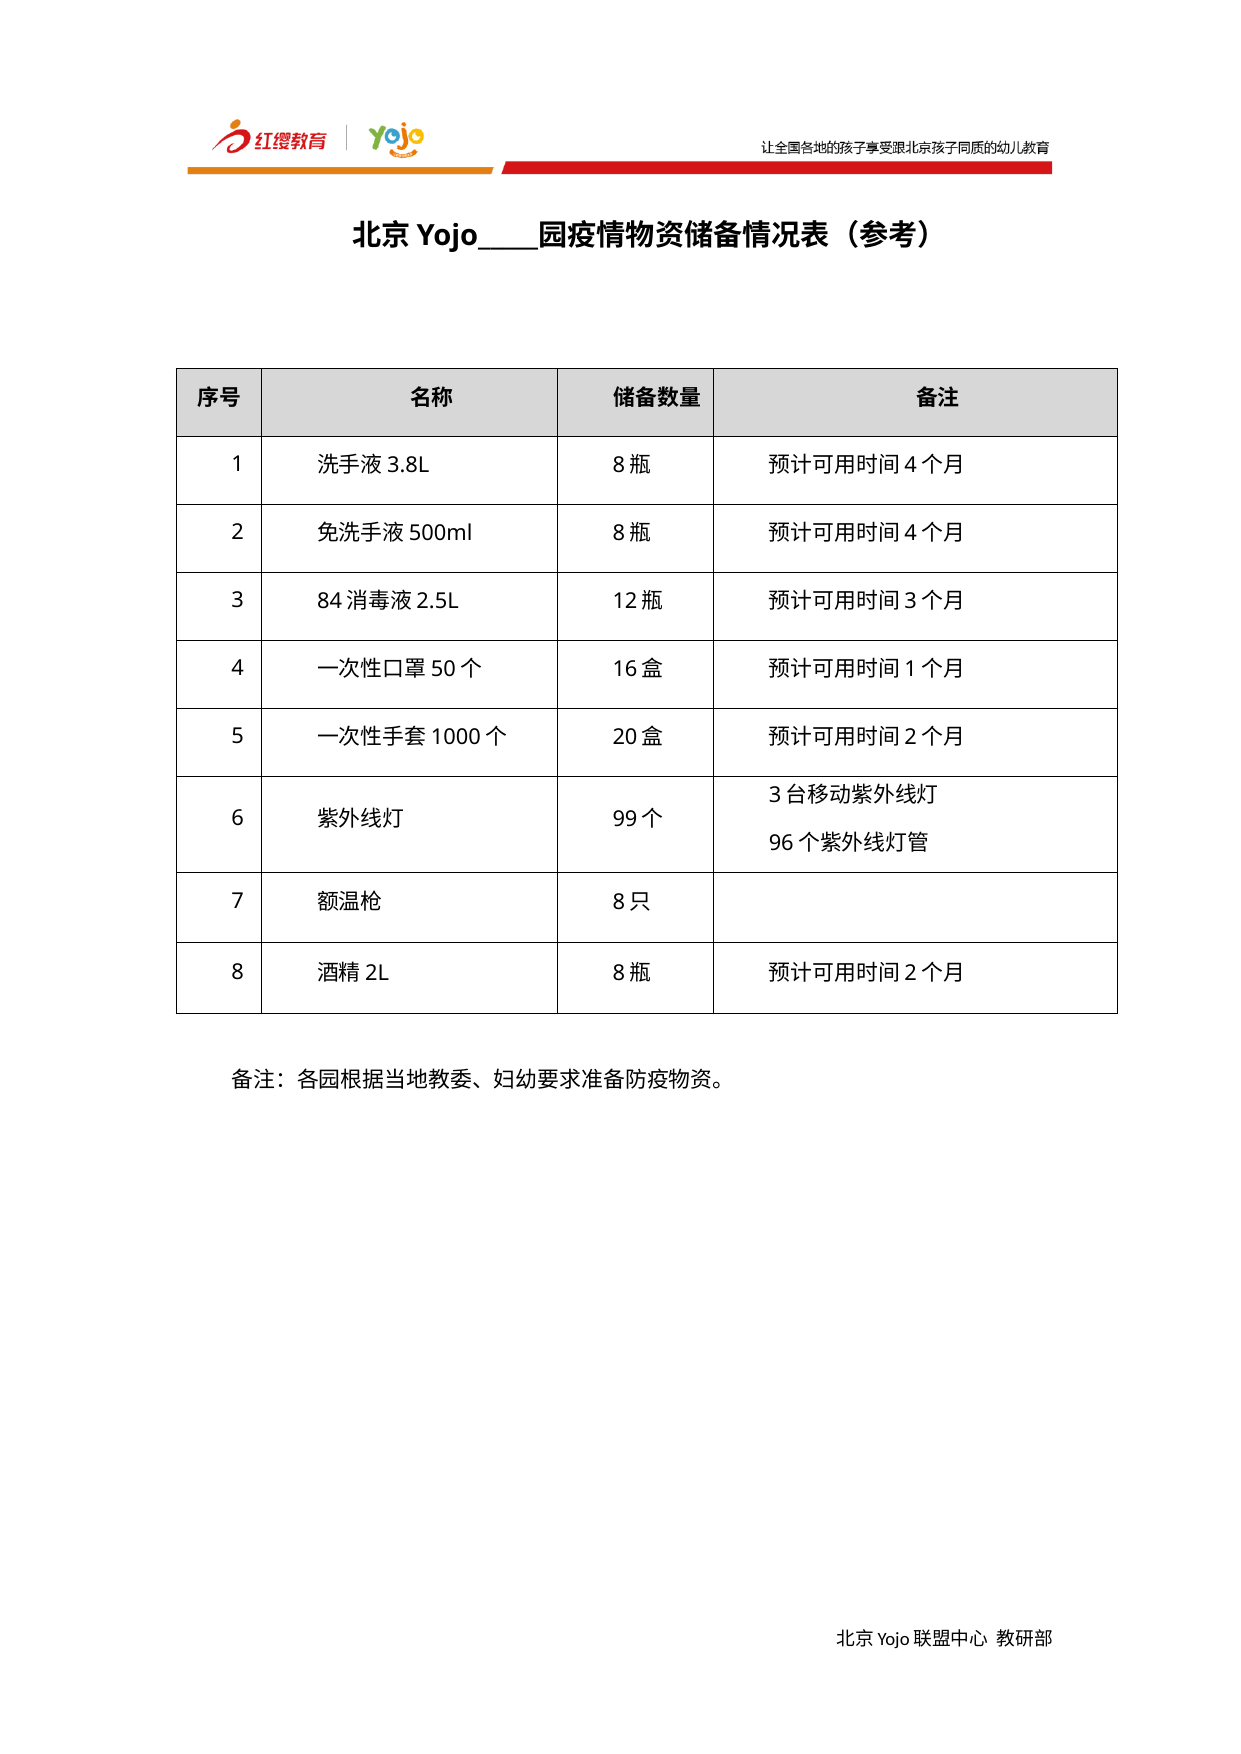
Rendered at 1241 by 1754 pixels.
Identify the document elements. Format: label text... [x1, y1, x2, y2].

table_cell 预计可用时间4个月 [714, 437, 1117, 504]
list 备注：各园根据当地教委、妇幼要求准备防疫物资。 [187, 1062, 1053, 1094]
table_cell 5 [177, 709, 261, 776]
table_cell 1 [177, 437, 261, 504]
table_cell 预计可用时间4个月 [714, 505, 1117, 572]
table_cell 洗手液3.8L [262, 437, 557, 504]
table_cell 12瓶 [558, 573, 713, 640]
table_cell 99个 [558, 777, 713, 872]
table_cell 16盒 [558, 641, 713, 708]
table_cell 8瓶 [558, 505, 713, 572]
table_cell 6 [177, 777, 261, 872]
table_cell 紫外线灯 [262, 777, 557, 872]
table_cell 2 [177, 505, 261, 572]
table_cell 一次性口罩50个 [262, 641, 557, 708]
table_cell 84消毒液2.5L [262, 573, 557, 640]
table_cell 预计可用时间3个月 [714, 573, 1117, 640]
table_cell 8只 [558, 873, 713, 942]
picture [187, 90, 1053, 192]
table_cell 8瓶 [558, 437, 713, 504]
table_header 备注 [714, 369, 1117, 436]
table_header 名称 [262, 369, 557, 436]
table_cell 预计可用时间1个月 [714, 641, 1117, 708]
table_cell 额温枪 [262, 873, 557, 942]
table_header 储备数量 [558, 369, 713, 436]
table_cell [714, 873, 1117, 942]
list 北京Yojo_____园疫情物资储备情况表（参考） [187, 200, 1053, 265]
table_cell 免洗手液500ml [262, 505, 557, 572]
table_cell 20盒 [558, 709, 713, 776]
table_cell 预计可用时间2个月 [714, 943, 1117, 1013]
table_cell 8瓶 [558, 943, 713, 1013]
table_cell 预计可用时间2个月 [714, 709, 1117, 776]
table_cell 4 [177, 641, 261, 708]
table_cell 7 [177, 873, 261, 942]
table_cell 酒精2L [262, 943, 557, 1013]
table_cell 一次性手套1000个 [262, 709, 557, 776]
table_cell 8 [177, 943, 261, 1013]
table_cell 3台移动紫外线灯 96个紫外线灯管 [714, 777, 1117, 872]
table_header 序号 [177, 369, 261, 436]
table_cell 3 [177, 573, 261, 640]
